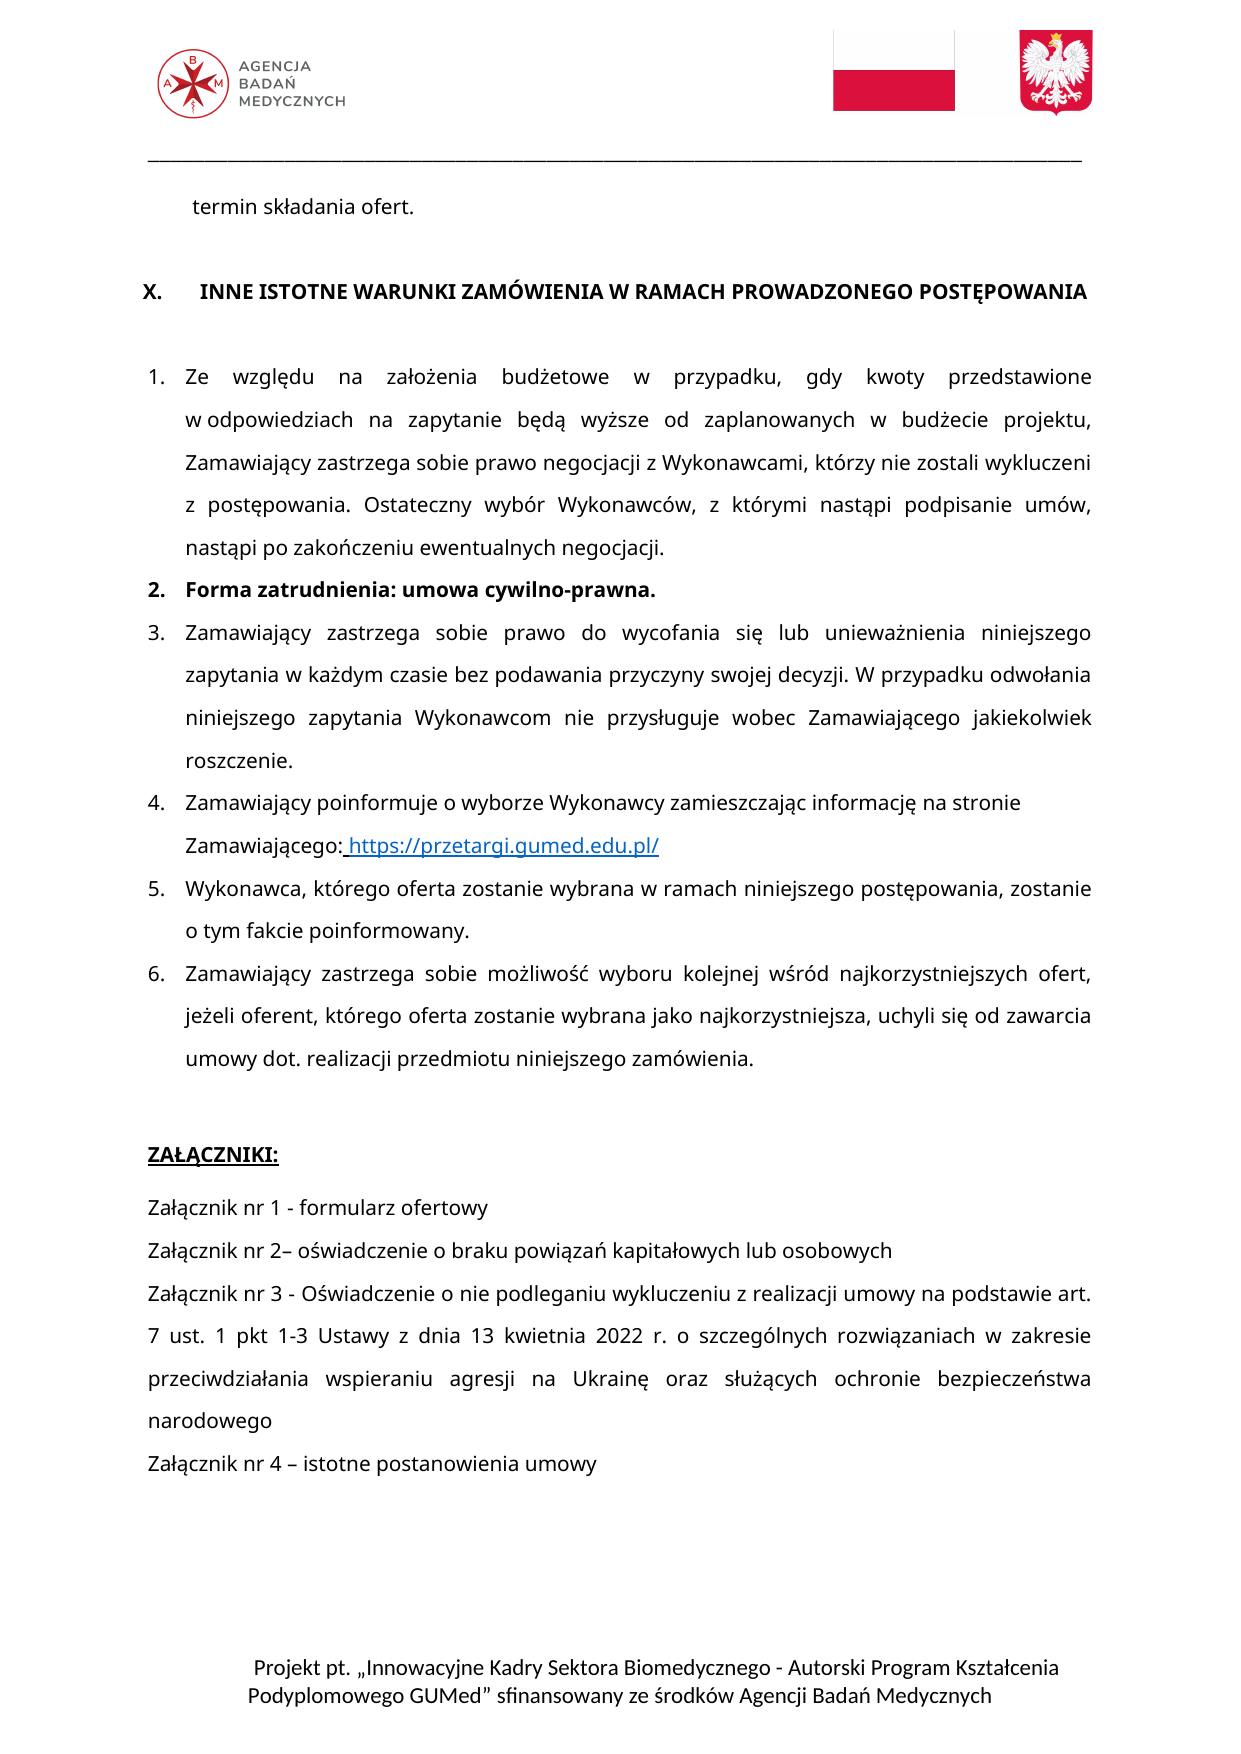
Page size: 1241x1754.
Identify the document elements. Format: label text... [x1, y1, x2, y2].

text Załącznik nr 3 - Oświadczenie o nie podleganiu wykluczeniu z realizacji umowy na podstawie art. 7 ust. 1 pkt 1-3 Ustawy z dnia 13 kwietnia 2022 r. o szczególnych rozwiązaniach w zakresie przeciwdziałania wspieraniu agresji na Ukrainę oraz służących ochronie bezpieczeństwa narodowego [148, 1279, 1093, 1435]
list Ze względu na założenia budżetowe w przypadku, gdy kwoty przedstawione w odpowiedziach na zapytanie będą wyższe od zaplanowanych w budżecie projektu, Zamawiający zastrzega sobie prawo negocjacji z Wykonawcami, którzy nie zostali wykluczeni z postępowania. Ostateczny wybór Wykonawców, z którymi nastąpi podpisanie umów, nastąpi po zakończeniu ewentualnych negocjacji. [148, 362, 1093, 561]
text ZAŁĄCZNIKI: [148, 1140, 1093, 1168]
list Forma zatrudnienia: umowa cywilno-prawna. [148, 575, 1093, 604]
text Załącznik nr 2– oświadczenie o braku powiązań kapitałowych lub osobowych [148, 1236, 1093, 1264]
list Zamawiający poinformuje o wyborze Wykonawcy zamieszczając informację na stronie Zamawiającego: https://przetargi.gumed.edu.pl/ [148, 788, 1093, 859]
text Załącznik nr 4 – istotne postanowienia umowy [148, 1449, 1093, 1478]
picture [147, 29, 353, 138]
list Zamawiający zastrzega sobie prawo do wycofania się lub unieważnienia niniejszego zapytania w każdym czasie bez podawania przyczyny swojej decyzji. W przypadku odwołania niniejszego zapytania Wykonawcom nie przysługuje wobec Zamawiającego jakiekolwiek roszczenie. [148, 618, 1093, 774]
list INNE ISTOTNE WARUNKI ZAMÓWIENIA W RAMACH PROWADZONEGO POSTĘPOWANIA [162, 277, 1093, 306]
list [162, 192, 1093, 220]
list Zamawiający zastrzega sobie możliwość wyboru kolejnej wśród najkorzystniejszych ofert, jeżeli oferent, którego oferta zostanie wybrana jako najkorzystniejsza, uchyli się od zawarcia umowy dot. realizacji przedmiotu niniejszego zamówienia. [148, 959, 1093, 1072]
list Wykonawca, którego oferta zostanie wybrana w ramach niniejszego postępowania, zostanie o tym fakcie poinformowany. [148, 874, 1093, 945]
text Załącznik nr 1 - formularz ofertowy [148, 1193, 1093, 1222]
picture [833, 30, 1093, 116]
